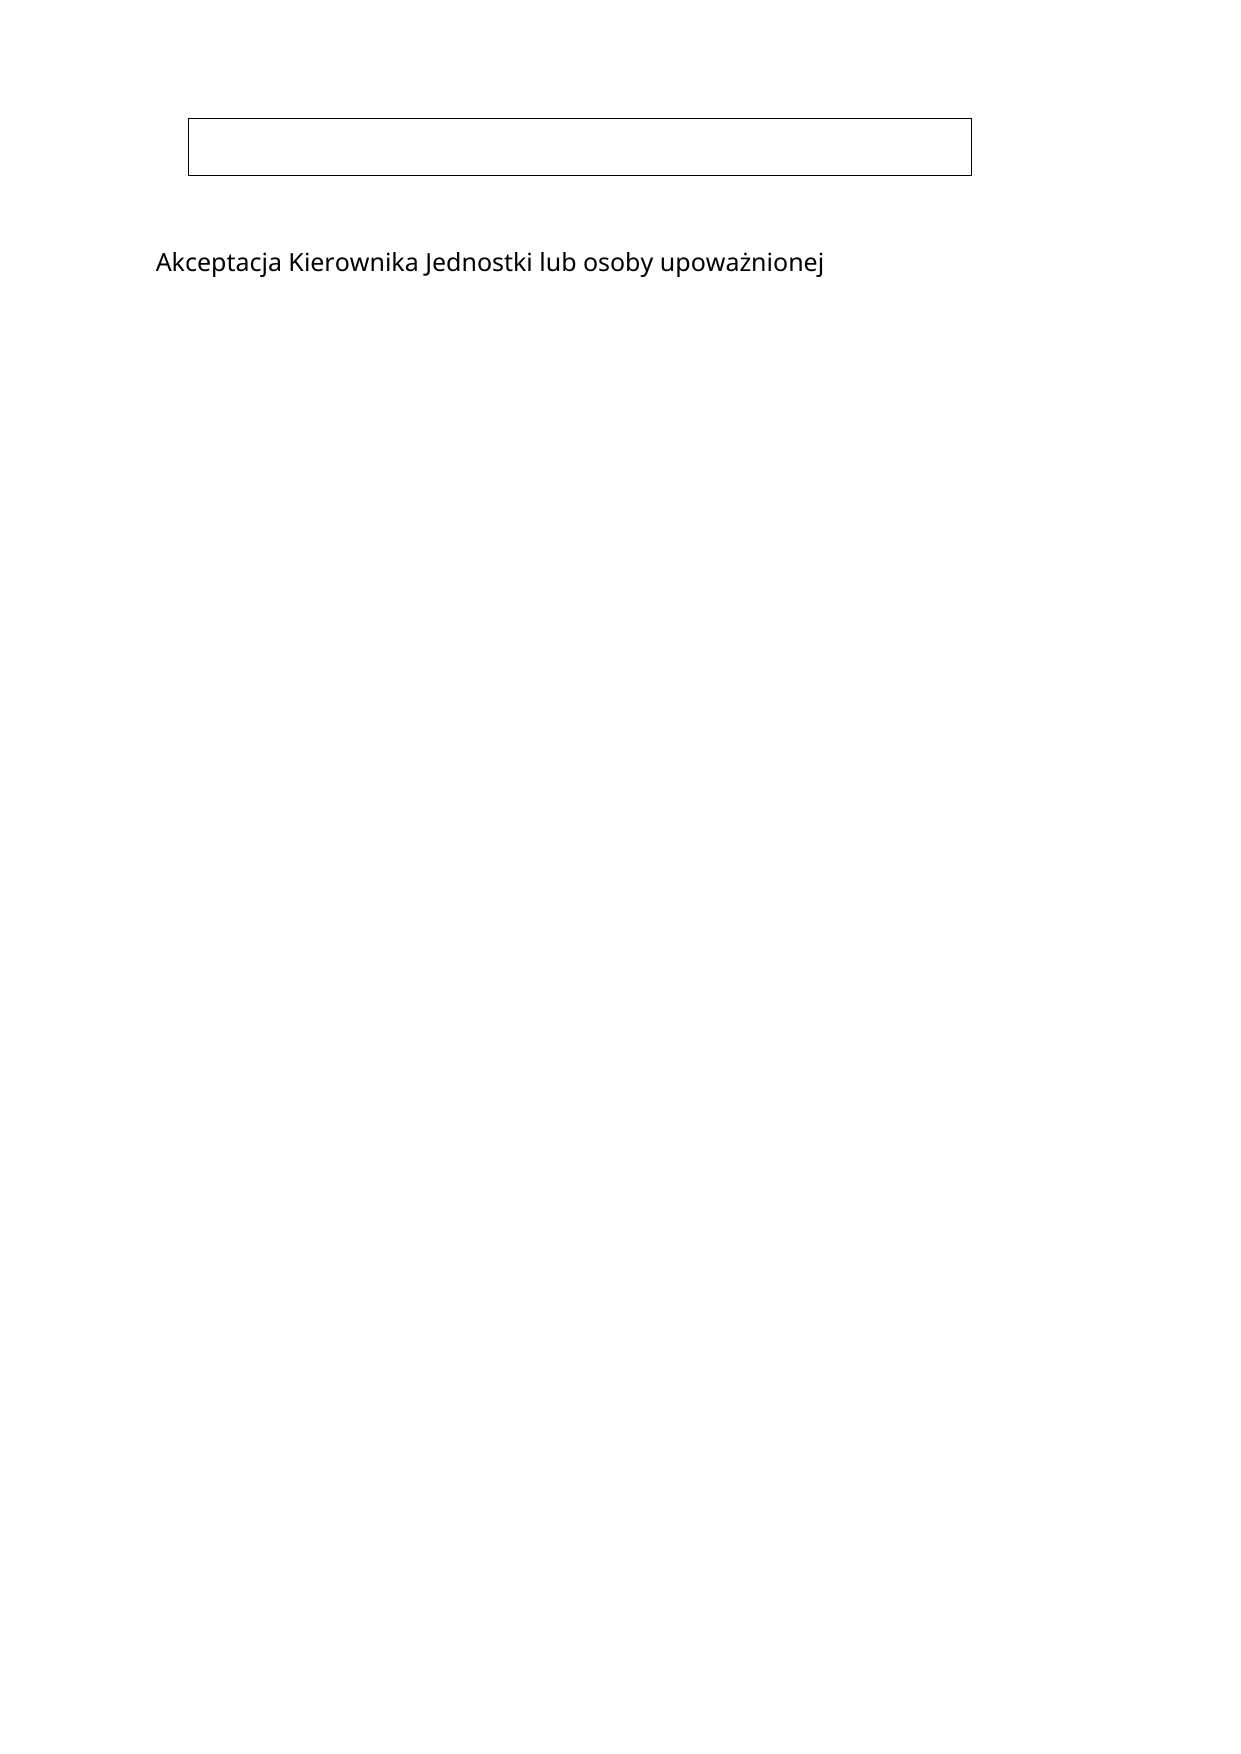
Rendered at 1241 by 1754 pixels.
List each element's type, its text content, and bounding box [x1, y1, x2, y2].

text Akceptacja Kierownika Jednostki lub osoby upoważnionej [156, 244, 1122, 278]
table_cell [189, 119, 971, 175]
